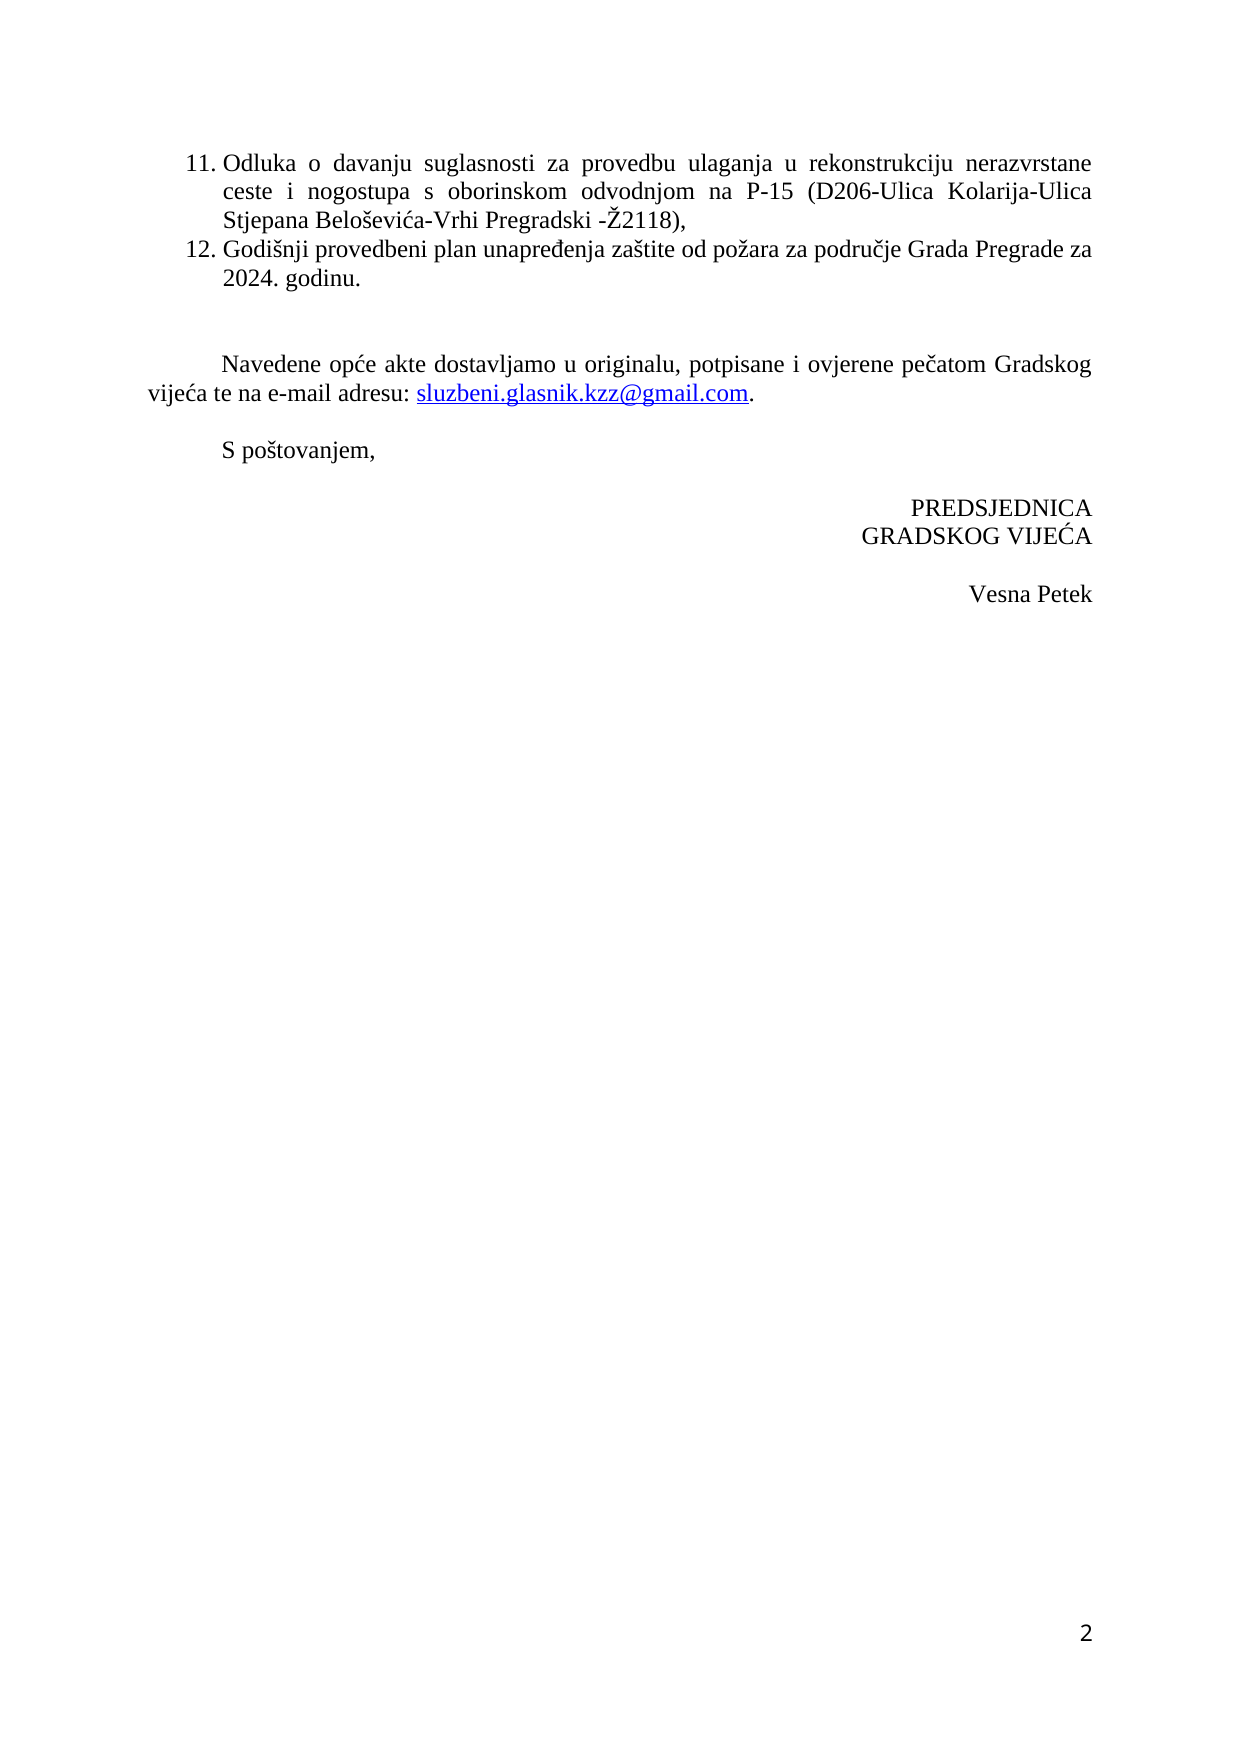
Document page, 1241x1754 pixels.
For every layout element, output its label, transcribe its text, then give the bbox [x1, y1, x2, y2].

text Navedene opće akte dostavljamo u originalu, potpisane i ovjerene pečatom Gradskog vijeća te na e-mail adresu: sluzbeni.glasnik.kzz@gmail.com. [148, 349, 1092, 406]
text PREDSJEDNICA [148, 493, 1092, 521]
text S poštovanjem, [148, 435, 1092, 464]
list Odluka o davanju suglasnosti za provedbu ulaganja u rekonstrukciju nerazvrstane ceste i nogostupa s oborinskom odvodnjom na P-15 (D206-Ulica Kolarija-Ulica Stjepana Beloševića-Vrhi Pregradski -Ž2118), [185, 148, 1092, 234]
text Vesna Petek [148, 579, 1092, 608]
list Godišnji provedbeni plan unapređenja zaštite od požara za područje Grada Pregrade za 2024. godinu. [185, 234, 1092, 291]
text GRADSKOG VIJEĆA [148, 521, 1092, 550]
